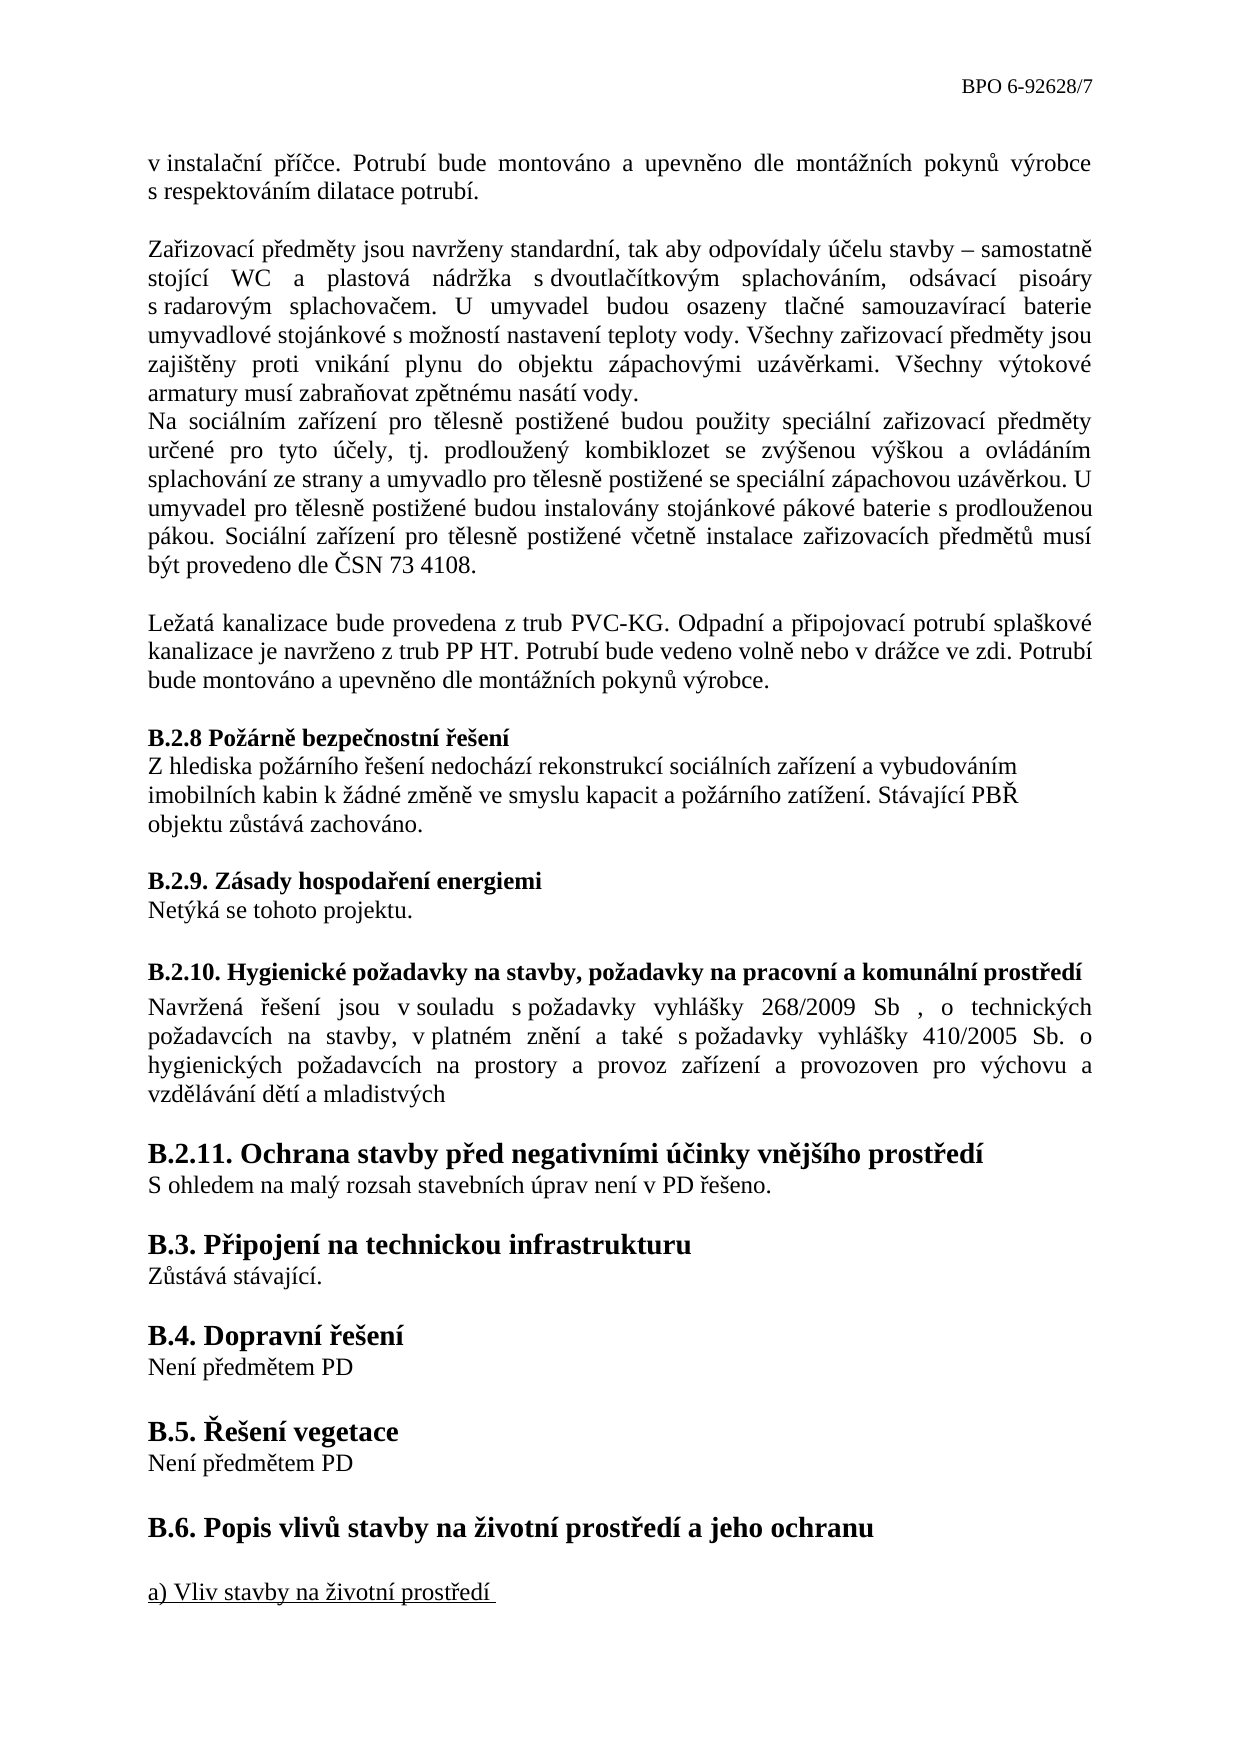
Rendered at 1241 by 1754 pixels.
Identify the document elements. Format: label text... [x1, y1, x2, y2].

text Z hlediska požárního řešení nedochází rekonstrukcí sociálních zařízení a vybudováním imobilních kabin k žádné změně ve smyslu kapacit a požárního zatížení. Stávající PBŘ objektu zůstává zachováno. [148, 751, 1093, 838]
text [148, 148, 1093, 205]
text B.6. Popis vlivů stavby na životní prostředí a jeho ochranu [148, 1510, 1093, 1543]
text Netýká se tohoto projektu. [148, 895, 1093, 924]
text a) Vliv stavby na životní prostředí [148, 1577, 1093, 1606]
text B.2.8 Požárně bezpečnostní řešení [148, 723, 1093, 751]
text B.2.11. Ochrana stavby před negativními účinky vnějšího prostředí [148, 1136, 1093, 1170]
text Není předmětem PD [148, 1448, 1093, 1476]
text Na sociálním zařízení pro tělesně postižené budou použity speciální zařizovací předměty určené pro tyto účely, tj. prodloužený kombiklozet se zvýšenou výškou a ovládáním splachování ze strany a umyvadlo pro tělesně postižené se speciální zápachovou uzávěrkou. U umyvadel pro tělesně postižené budou instalovány stojánkové pákové baterie s prodlouženou pákou. Sociální zařízení pro tělesně postižené včetně instalace zařizovacích předmětů musí být provedeno dle ČSN 73 4108. [148, 406, 1093, 579]
text S ohledem na malý rozsah stavebních úprav není v PD řešeno. [148, 1170, 1093, 1198]
text Navržená řešení jsou v souladu s požadavky vyhlášky 268/2009 Sb , o technických požadavcích na stavby, v platném znění a také s požadavky vyhlášky 410/2005 Sb. o hygienických požadavcích na prostory a provoz zařízení a provozoven pro výchovu a vzdělávání dětí a mladistvých [148, 992, 1093, 1107]
text Zůstává stávající. [148, 1261, 1093, 1289]
text Ležatá kanalizace bude provedena z trub PVC-KG. Odpadní a připojovací potrubí splaškové kanalizace je navrženo z trub PP HT. Potrubí bude vedeno volně nebo v drážce ve zdi. Potrubí bude montováno a upevněno dle montážních pokynů výrobce. [148, 608, 1093, 694]
text B.2.9. Zásady hospodaření energiemi [148, 866, 1093, 895]
text Zařizovací předměty jsou navrženy standardní, tak aby odpovídaly účelu stavby – samostatně stojící WC a plastová nádržka s dvoutlačítkovým splachováním, odsávací pisoáry s radarovým splachovačem. U umyvadel budou osazeny tlačné samouzavírací baterie umyvadlové stojánkové s možností nastavení teploty vody. Všechny zařizovací předměty jsou zajištěny proti vnikání plynu do objektu zápachovými uzávěrkami. Všechny výtokové armatury musí zabraňovat zpětnému nasátí vody. [148, 234, 1093, 406]
text B.4. Dopravní řešení [148, 1318, 1093, 1352]
text Není předmětem PD [148, 1352, 1093, 1381]
text B.2.10. Hygienické požadavky na stavby, požadavky na pracovní a komunální prostředí [148, 957, 1093, 986]
text B.5. Řešení vegetace [148, 1414, 1093, 1448]
text B.3. Připojení na technickou infrastrukturu [148, 1227, 1093, 1261]
